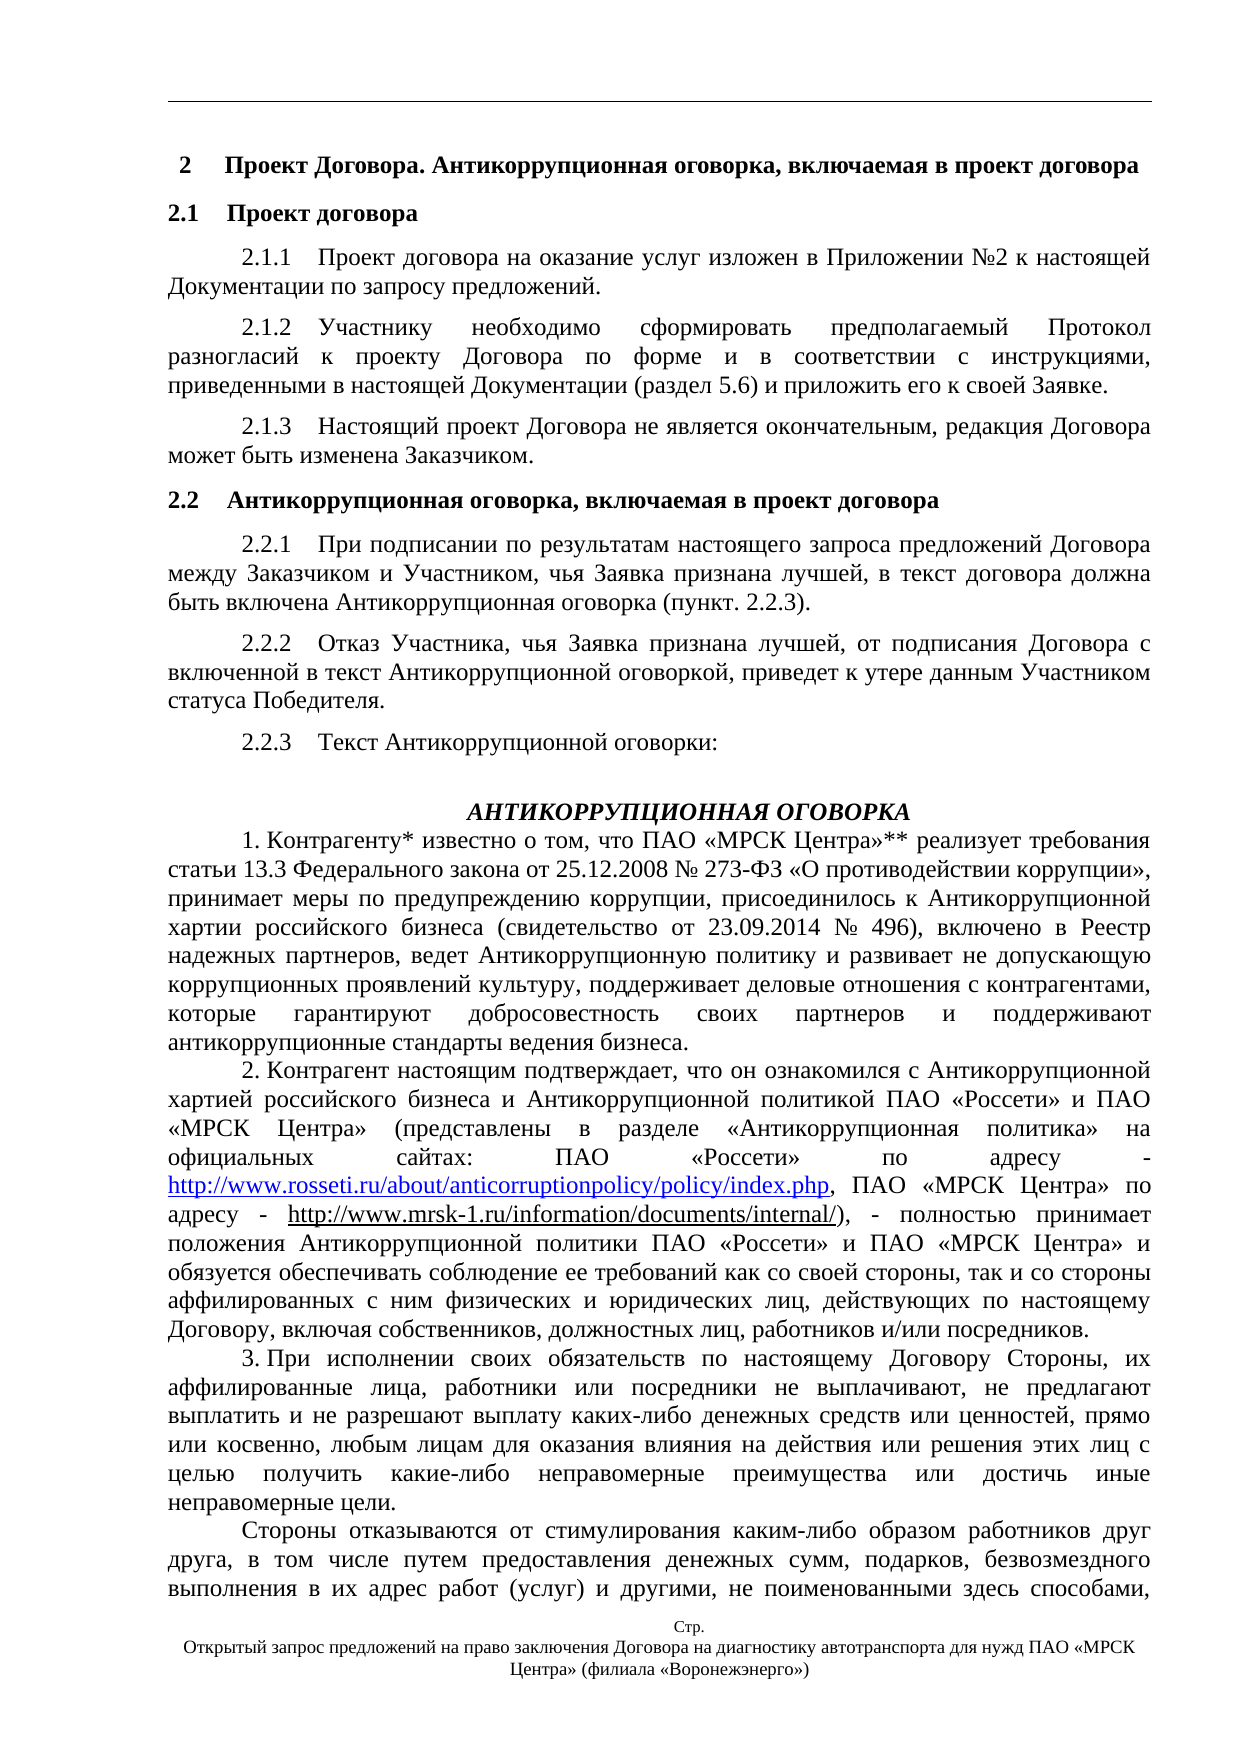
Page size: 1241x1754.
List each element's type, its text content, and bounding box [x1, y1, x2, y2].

subtitle Участнику необходимо сформировать предполагаемый Протокол разногласий к проекту Договора по форме и в соответствии с инструкциями, приведенными в настоящей Документации (раздел 5.6) и приложить его к своей Заявке. [168, 312, 1152, 398]
subtitle При подписании по результатам настоящего запроса предложений Договора между Заказчиком и Участником, чья Заявка признана лучшей, в текст договора должна быть включена Антикоррупционная оговорка (пункт. 2.2.3). [168, 529, 1152, 616]
subtitle Отказ Участника, чья Заявка признана лучшей, от подписания Договора с включенной в текст Антикоррупционной оговоркой, приведет к утере данным Участником статуса Победителя. [168, 628, 1152, 714]
text 3. При исполнении своих обязательств по настоящему Договору Стороны, их аффилированные лица, работники или посредники не выплачивают, не предлагают выплатить и не разрешают выплату каких-либо денежных средств или ценностей, прямо или косвенно, любым лицам для оказания влияния на действия или решения этих лиц с целью получить какие-либо неправомерные преимущества или достичь иные неправомерные цели. [168, 1343, 1152, 1516]
subtitle Проект договора [168, 198, 1152, 227]
text 2. Контрагент настоящим подтверждает, что он ознакомился с Антикоррупционной хартией российского бизнеса и Антикоррупционной политикой ПАО «Россети» и ПАО «МРСК Центра» (представлены в разделе «Антикоррупционная политика» на официальных сайтах: ПАО «Россети» по адресу - http://www.rosseti.ru/about/anticorruptionpolicy/policy/index.php, ПАО «МРСК Центра» по адресу - http://www.mrsk-1.ru/information/documents/internal/), - полностью принимает положения Антикоррупционной политики ПАО «Россети» и ПАО «МРСК Центра» и обязуется обеспечивать соблюдение ее требований как со своей стороны, так и со стороны аффилированных с ним физических и юридических лиц, действующих по настоящему Договору, включая собственников, должностных лиц, работников и/или посредников. [168, 1056, 1152, 1343]
subtitle Настоящий проект Договора не является окончательным, редакция Договора может быть изменена Заказчиком. [168, 411, 1152, 468]
subtitle Проект договора на оказание услуг изложен в Приложении №2 к настоящей Документации по запросу предложений. [168, 242, 1152, 300]
subtitle Антикоррупционная оговорка, включаемая в проект договора [168, 485, 1152, 514]
subtitle Текст Антикоррупционной оговорки: [168, 727, 1152, 756]
text АНТИКОРРУПЦИОННАЯ ОГОВОРКА [168, 797, 1152, 826]
text 1. Контрагенту* известно о том, что ПАО «МРСК Центра»** реализует требования статьи 13.3 Федерального закона от 25.12.2008 № 273-ФЗ «О противодействии коррупции», принимает меры по предупреждению коррупции, присоединилось к Антикоррупционной хартии российского бизнеса (свидетельство от 23.09.2014 № 496), включено в Реестр надежных партнеров, ведет Антикоррупционную политику и развивает не допускающую коррупционных проявлений культуру, поддерживает деловые отношения с контрагентами, которые гарантируют добросовестность своих партнеров и поддерживают антикоррупционные стандарты ведения бизнеса. [168, 826, 1152, 1056]
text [168, 1516, 1152, 1602]
subtitle Проект Договора. Антикоррупционная оговорка, включаемая в проект договора [166, 150, 1152, 179]
